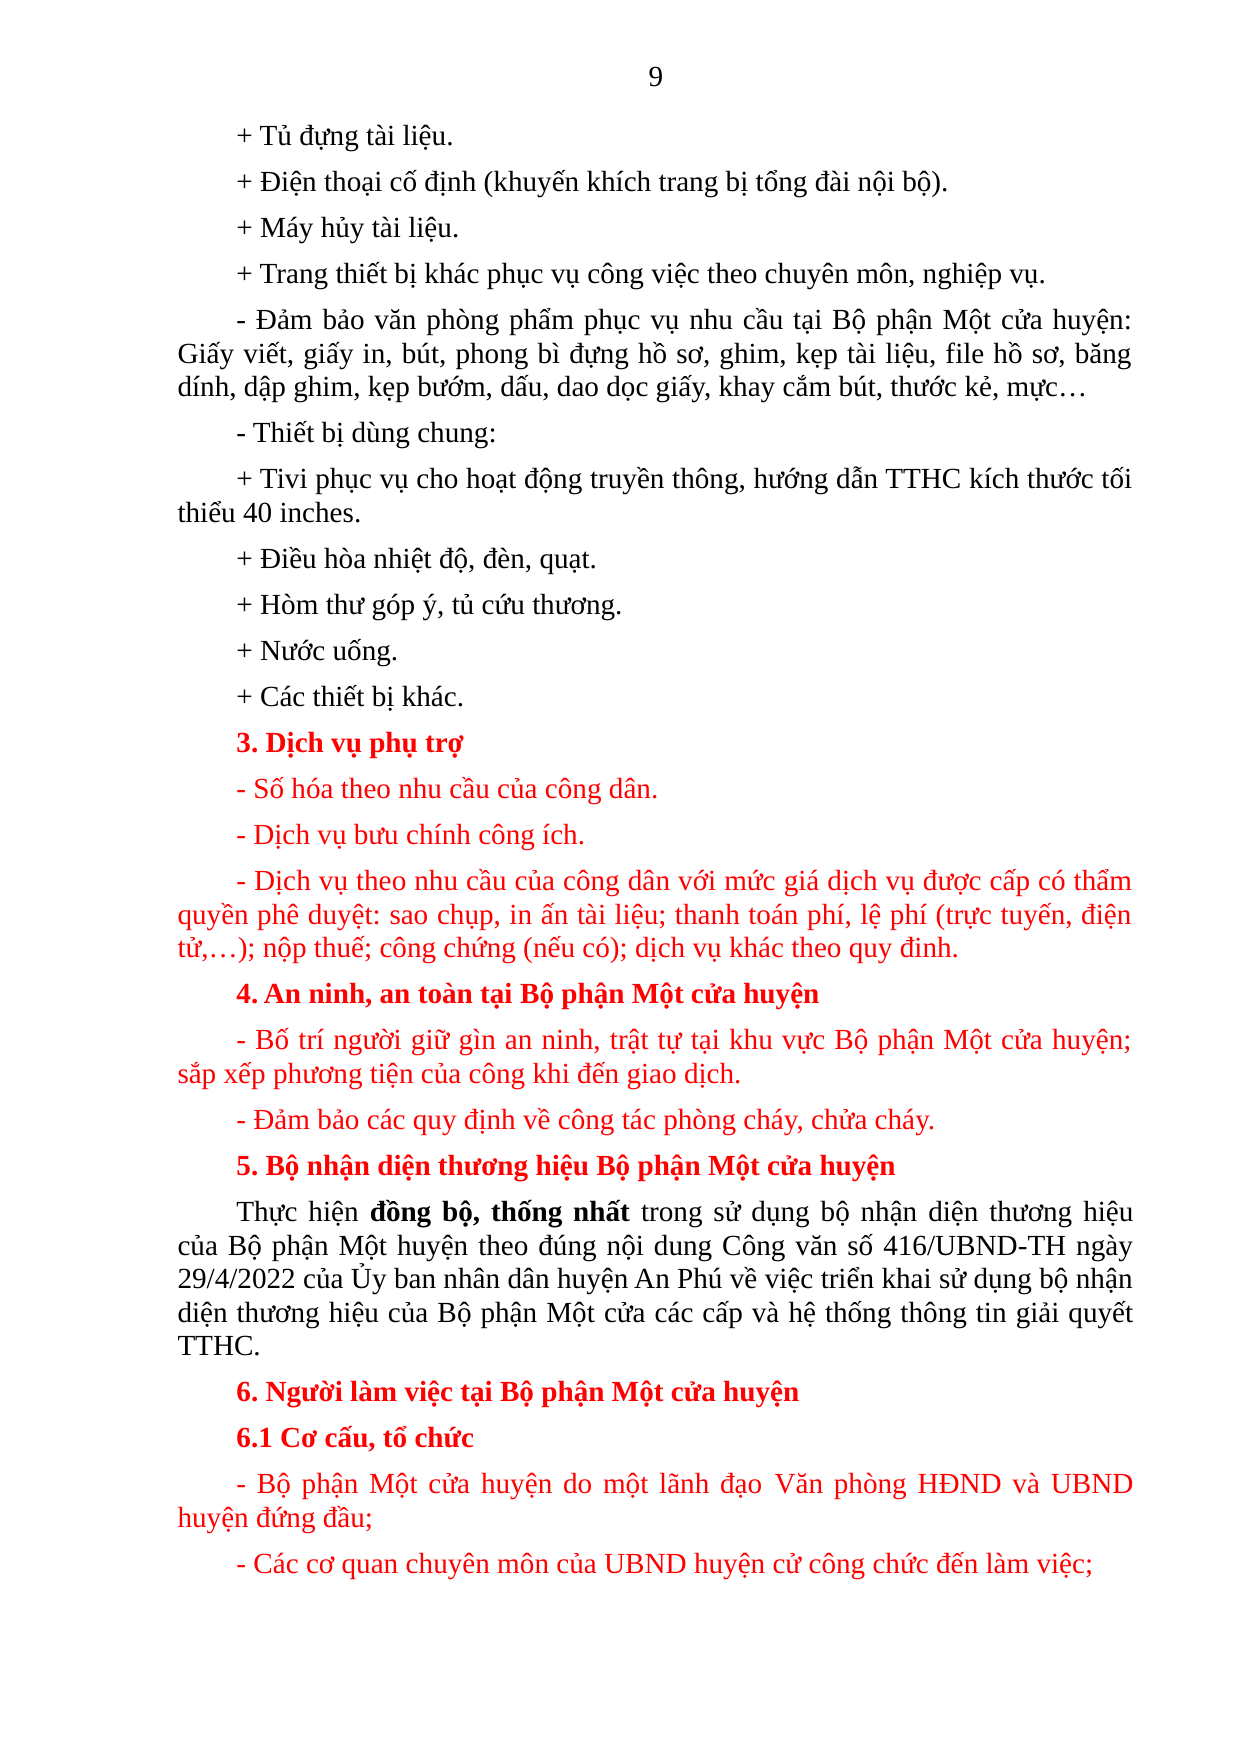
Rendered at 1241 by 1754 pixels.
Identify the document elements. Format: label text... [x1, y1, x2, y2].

text Thực hiện đồng bộ, thống nhất trong sử dụng bộ nhận diện thương hiệu của Bộ phận Một huyện theo đúng nội dung Công văn số 416/UBND-TH ngày 29/4/2022 của Ủy ban nhân dân huyện An Phú về việc triển khai sử dụng bộ nhận diện thương hiệu của Bộ phận Một cửa các cấp và hệ thống thông tin giải quyết TTHC. [177, 1194, 1134, 1362]
text + Máy hủy tài liệu. [177, 210, 1134, 244]
text + Các thiết bị khác. [177, 679, 1134, 713]
text - Bố trí người giữ gìn an ninh, trật tự tại khu vực Bộ phận Một cửa huyện; sắp xếp phương tiện của công khi đến giao dịch. [177, 1022, 1134, 1089]
text + Trang thiết bị khác phục vụ công việc theo chuyên môn, nghiệp vụ. [177, 256, 1134, 290]
text + Tủ đựng tài liệu. [177, 118, 1134, 152]
text - Dịch vụ theo nhu cầu của công dân với mức giá dịch vụ được cấp có thẩm quyền phê duyệt: sao chụp, in ấn tài liệu; thanh toán phí, lệ phí (trực tuyến, điện tử,…); nộp thuế; công chứng (nếu có); dịch vụ khác theo quy đinh. [177, 863, 1134, 964]
text - Dịch vụ bưu chính công ích. [177, 817, 1134, 851]
text - Các cơ quan chuyên môn của UBND huyện cử công chức đến làm việc; [177, 1546, 1134, 1579]
text - Đảm bảo các quy định về công tác phòng cháy, chửa cháy. [177, 1102, 1134, 1136]
text - Bộ phận Một cửa huyện do một lãnh đạo Văn phòng HĐND và UBND huyện đứng đầu; [177, 1466, 1134, 1533]
text - Thiết bị dùng chung: [177, 415, 1134, 449]
text - Số hóa theo nhu cầu của công dân. [177, 771, 1134, 805]
text + Hòm thư góp ý, tủ cứu thương. [177, 587, 1134, 621]
subtitle 6. Người làm việc tại Bộ phận Một cửa huyện [177, 1374, 1134, 1408]
text 6.1 Cơ cấu, tổ chức [177, 1420, 1134, 1454]
text + Điều hòa nhiệt độ, đèn, quạt. [177, 541, 1134, 574]
text + Nước uống. [177, 633, 1134, 667]
subtitle 4. An ninh, an toàn tại Bộ phận Một cửa huyện [177, 976, 1134, 1010]
text + Tivi phục vụ cho hoạt động truyền thông, hướng dẫn TTHC kích thước tối thiểu 40 inches. [177, 461, 1134, 528]
subtitle 3. Dịch vụ phụ trợ [177, 725, 1134, 759]
text - Đảm bảo văn phòng phẩm phục vụ nhu cầu tại Bộ phận Một cửa huyện: Giấy viết, giấy in, bút, phong bì đựng hồ sơ, ghim, kẹp tài liệu, file hồ sơ, băng dính, dập ghim, kẹp bướm, dấu, dao dọc giấy, khay cắm bút, thước kẻ, mực… [177, 302, 1134, 403]
subtitle 5. Bộ nhận diện thương hiệu Bộ phận Một cửa huyện [177, 1148, 1134, 1182]
text + Điện thoại cố định (khuyến khích trang bị tổng đài nội bộ). [177, 164, 1134, 198]
